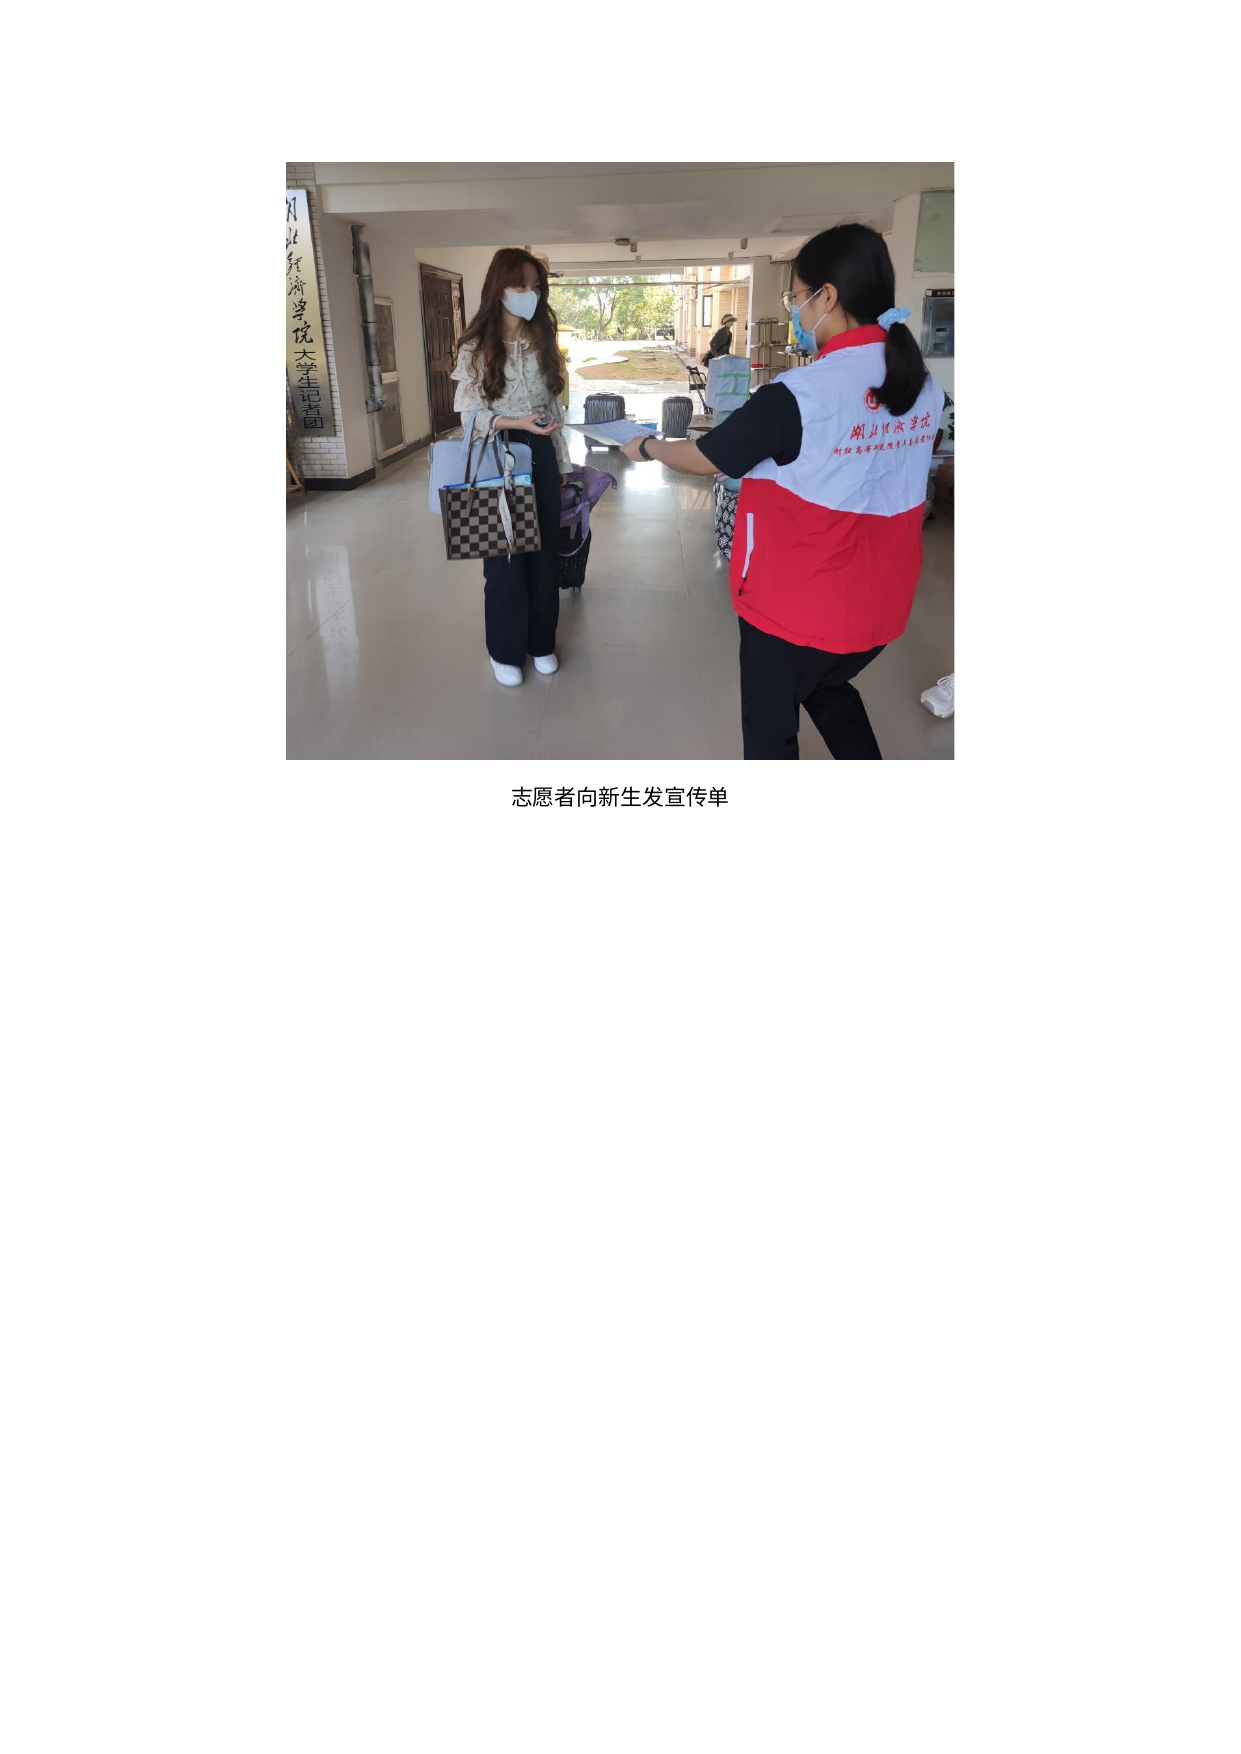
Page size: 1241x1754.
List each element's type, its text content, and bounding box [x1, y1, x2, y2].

picture [286, 162, 955, 760]
text 志愿者向新生发宣传单 [187, 779, 1053, 812]
